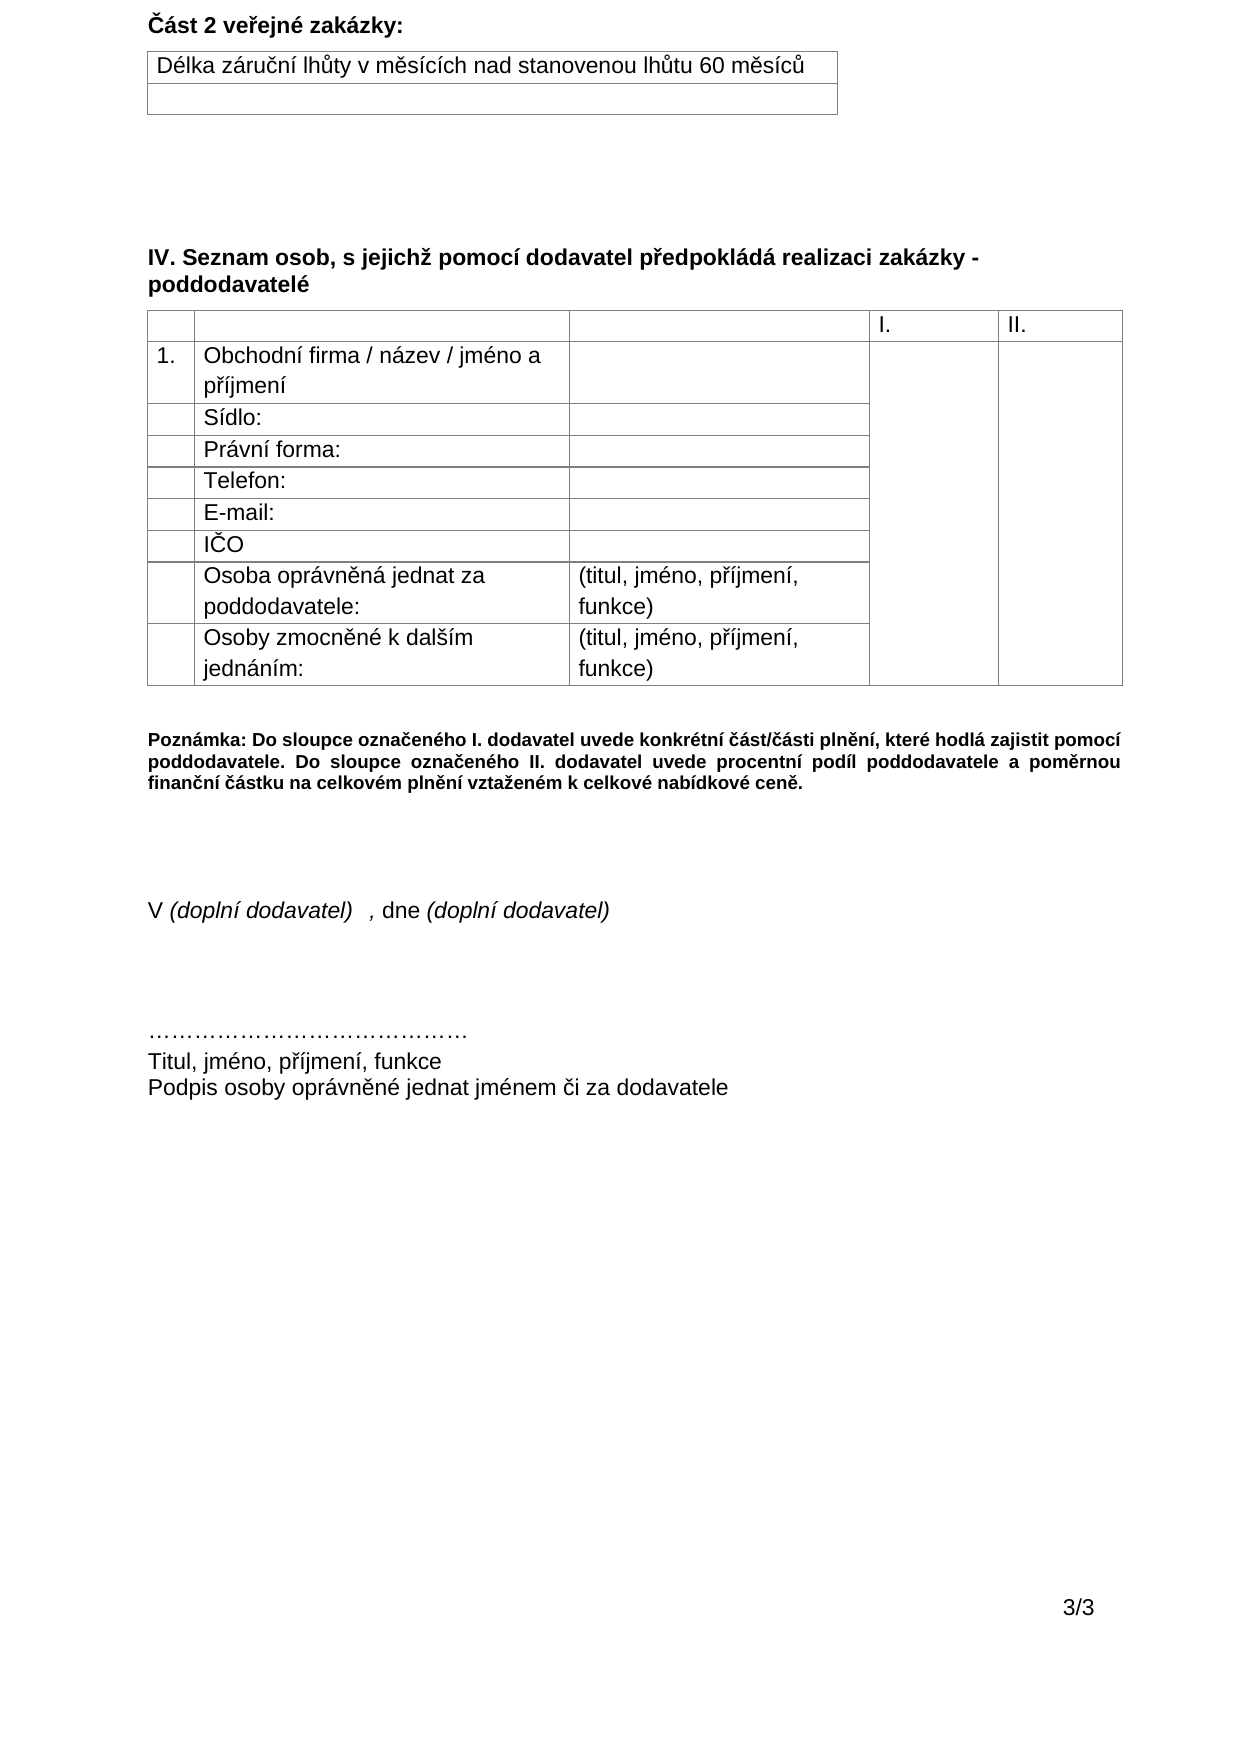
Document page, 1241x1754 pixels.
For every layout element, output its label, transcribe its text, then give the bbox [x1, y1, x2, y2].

table_cell [148, 436, 194, 466]
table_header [148, 52, 837, 83]
table_cell [570, 499, 869, 530]
text Část 2 veřejné zakázky: [148, 12, 1093, 39]
table_cell IČO [195, 531, 569, 561]
text Podpis osoby oprávněné jednat jménem či za dodavatele [148, 1074, 1093, 1100]
table_cell [570, 342, 869, 403]
text IV. Seznam osob, s jejichž pomocí dodavatel předpokládá realizaci zakázky - poddodavatelé [148, 244, 1093, 297]
table_cell Obchodní firma / název / jméno a příjmení [195, 342, 569, 403]
table_header I. [870, 311, 998, 341]
text Titul, jméno, příjmení, funkce [148, 1048, 1093, 1074]
table_cell [999, 342, 1122, 685]
table_cell [148, 563, 194, 623]
table_cell E-mail: [195, 499, 569, 530]
table_cell [148, 624, 194, 685]
table_cell Sídlo: [195, 404, 569, 435]
table_cell [570, 468, 869, 498]
text V (doplní dodavatel) , dne (doplní dodavatel) [148, 897, 1093, 923]
table_cell [148, 404, 194, 435]
text …………………………………… [148, 1017, 1093, 1044]
table_cell (titul, jméno, příjmení, funkce) [570, 563, 869, 623]
table_cell (titul, jméno, příjmení, funkce) [570, 624, 869, 685]
table_header [570, 311, 869, 341]
text Poznámka: Do sloupce označeného I. dodavatel uvede konkrétní část/části plnění, které hodlá zajistit pomocí poddodavatele. Do sloupce označeného II. dodavatel uvede procentní podíl poddodavatele a poměrnou finanční částku na celkovém plnění vztaženém k celkové nabídkové ceně. [148, 729, 1122, 793]
table_cell Osoby zmocněné k dalším jednáním: [195, 624, 569, 685]
table_cell [570, 404, 869, 435]
table_cell [870, 342, 998, 685]
table_cell 1. [148, 342, 194, 403]
table_cell [148, 84, 837, 114]
table_header II. [999, 311, 1122, 341]
table_header [148, 311, 194, 341]
table_cell [570, 531, 869, 561]
table_cell [570, 436, 869, 466]
table_cell Právní forma: [195, 436, 569, 466]
table_cell [148, 468, 194, 498]
table_cell [148, 499, 194, 530]
table_header [195, 311, 569, 341]
table_cell Osoba oprávněná jednat za poddodavatele: [195, 563, 569, 623]
table_cell Telefon: [195, 468, 569, 498]
table_cell [148, 531, 194, 561]
